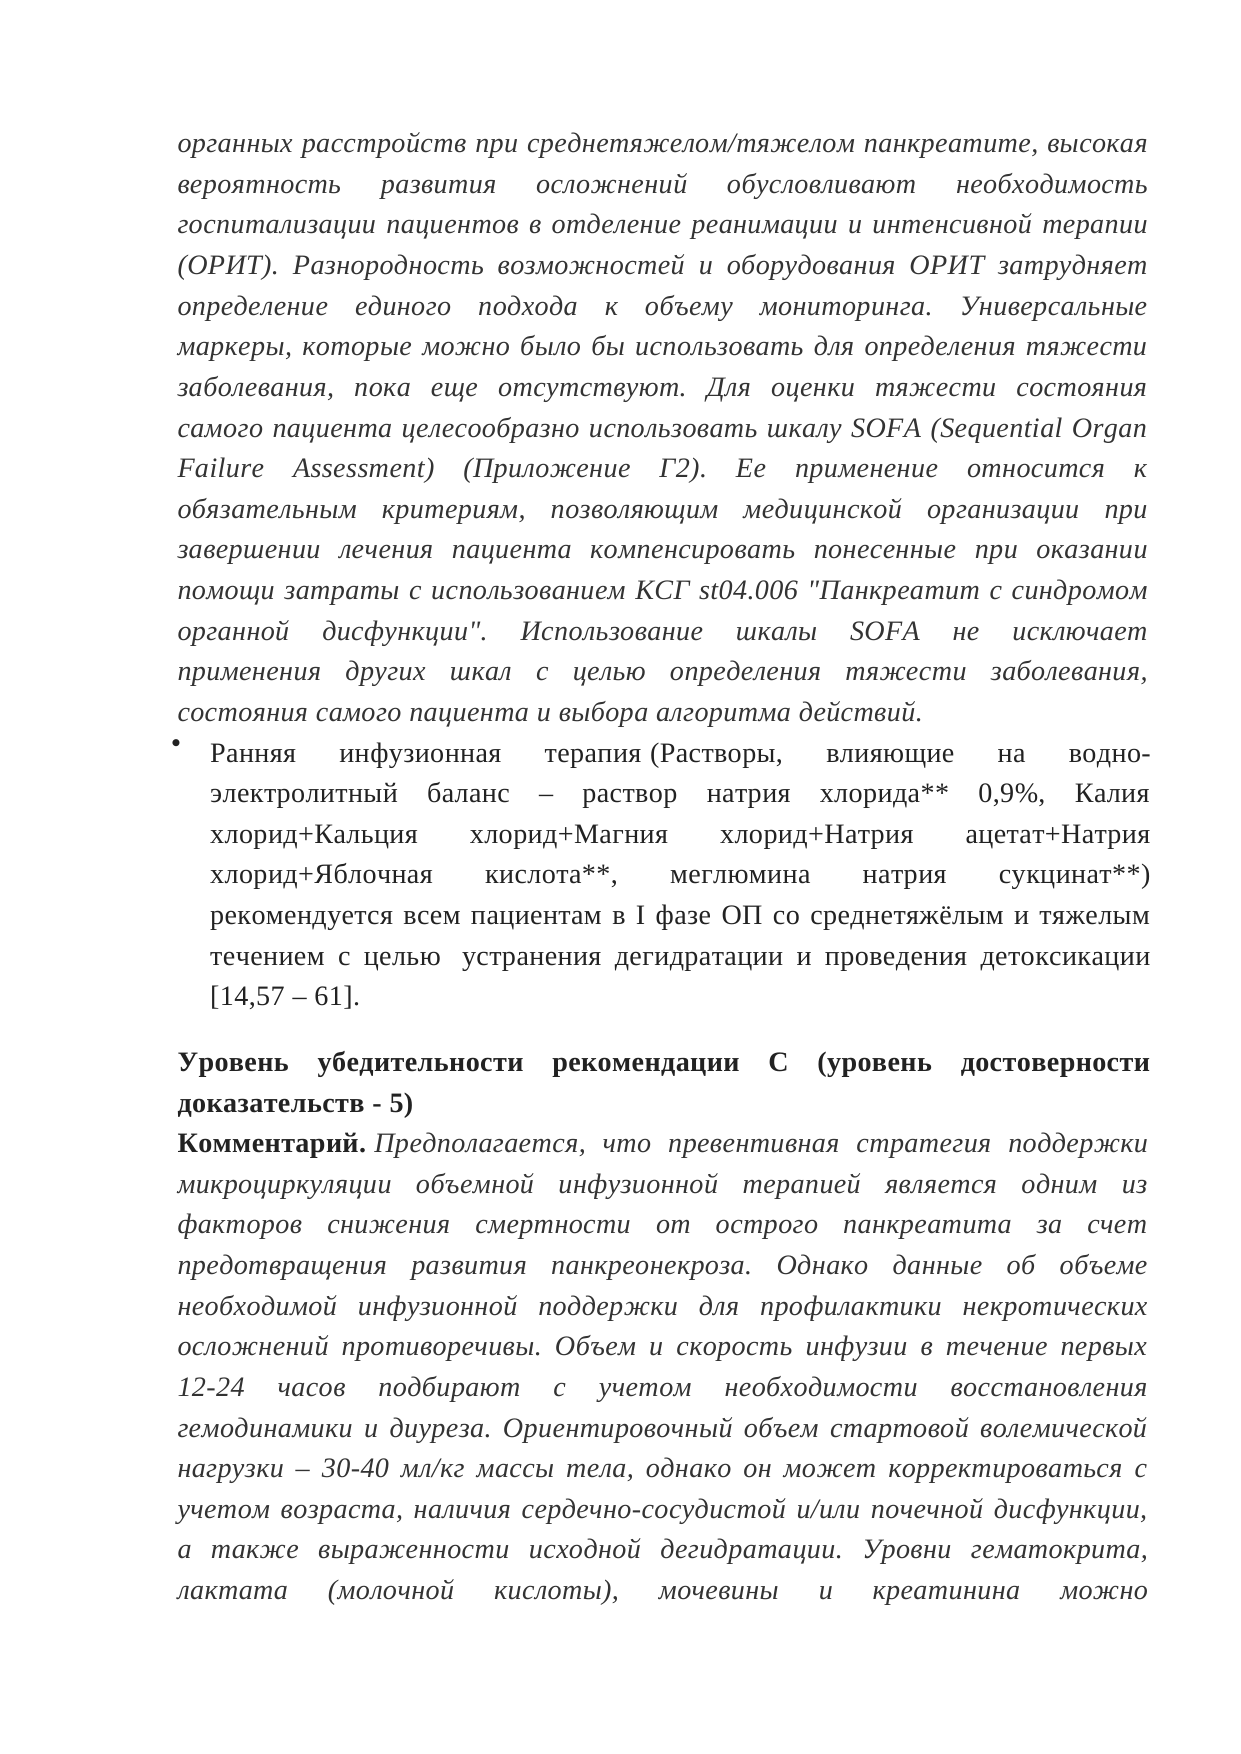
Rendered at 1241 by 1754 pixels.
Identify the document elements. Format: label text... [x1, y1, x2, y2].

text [177, 118, 1152, 727]
list Ранняя инфузионная терапия (Растворы, влияющие на водно-электролитный баланс – раствор натрия хлорида** 0,9%, Калия хлорид+Кальция хлорид+Магния хлорид+Натрия ацетат+Натрия хлорид+Яблочная кислота**, меглюмина натрия сукцинат**) рекомендуется всем пациентам в I фазе ОП со среднетяжёлым и тяжелым течением с целью устранения дегидратации и проведения детоксикации [14,57 – 61]. [172, 727, 1152, 1012]
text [177, 1118, 1152, 1606]
text Уровень убедительности рекомендации C (уровень достоверности доказательств - 5) [177, 1037, 1152, 1118]
